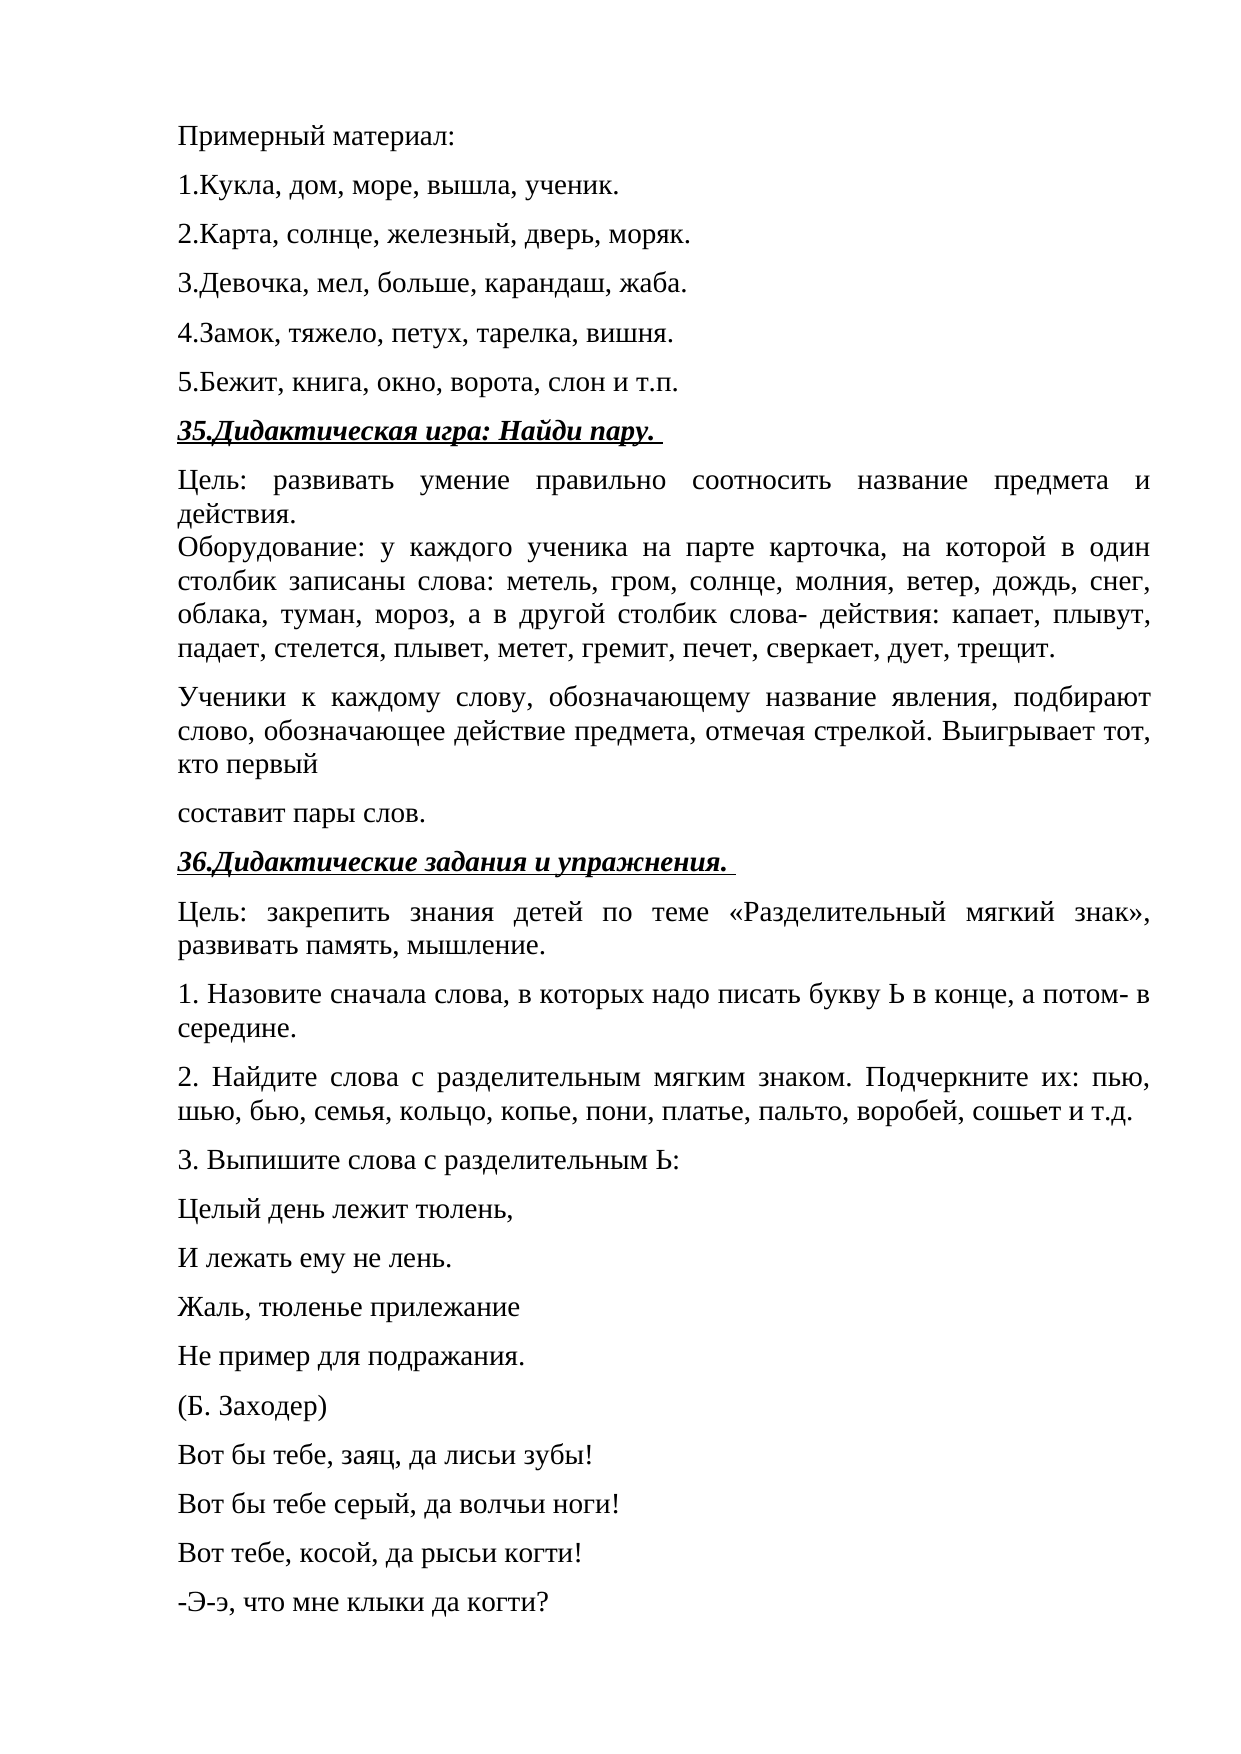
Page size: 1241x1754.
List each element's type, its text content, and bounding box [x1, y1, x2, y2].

text Примерный материал: [177, 118, 1152, 152]
text 2.Карта, солнце, железный, дверь, моряк. [177, 216, 1152, 250]
text (Б. Заходер) [177, 1388, 1152, 1421]
text 3.Девочка, мел, больше, карандаш, жаба. [177, 266, 1152, 299]
text Цель: закрепить знания детей по теме «Разделительный мягкий знак», развивать память, мышление. [177, 894, 1152, 961]
text Ученики к каждому слову, обозначающему название явления, подбирают слово, обозначающее действие предмета, отмечая стрелкой. Выигрывает тот, кто первый [177, 679, 1152, 780]
text 1.Кукла, дом, море, вышла, ученик. [177, 167, 1152, 201]
text 36.Дидактические задания и упражнения. [177, 844, 1152, 878]
text Жаль, тюленье прилежание [177, 1289, 1152, 1323]
text Не пример для подражания. [177, 1338, 1152, 1372]
text Вот бы тебе серый, да волчьи ноги! [177, 1486, 1152, 1519]
text Вот бы тебе, заяц, да лисьи зубы! [177, 1437, 1152, 1470]
text 4.Замок, тяжело, петух, тарелка, вишня. [177, 315, 1152, 348]
text 1. Назовите сначала слова, в которых надо писать букву Ь в конце, а потом- в середине. [177, 976, 1152, 1043]
text И лежать ему не лень. [177, 1240, 1152, 1274]
text составит пары слов. [177, 795, 1152, 829]
text -Э-э, что мне клыки да когти? [177, 1584, 1152, 1618]
text 3. Выпишите слова с разделительным Ь: [177, 1142, 1152, 1175]
text Целый день лежит тюлень, [177, 1191, 1152, 1224]
text Цель: развивать умение правильно соотносить название предмета и действия. Оборудование: у каждого ученика на парте карточка, на которой в один столбик записаны слова: метель, гром, солнце, молния, ветер, дождь, снег, облака, туман, мороз, а в другой столбик слова- действия: капает, плывут, падает, стелется, плывет, метет, гремит, печет, сверкает, дует, трещит. [177, 462, 1152, 663]
text 35.Дидактическая игра: Найди пару. [177, 413, 1152, 447]
text 5.Бежит, книга, окно, ворота, слон и т.п. [177, 364, 1152, 397]
text Вот тебе, косой, да рысьи когти! [177, 1535, 1152, 1569]
text 2. Найдите слова с разделительным мягким знаком. Подчеркните их: пью, шью, бью, семья, кольцо, копье, пони, платье, пальто, воробей, сошьет и т.д. [177, 1059, 1152, 1126]
